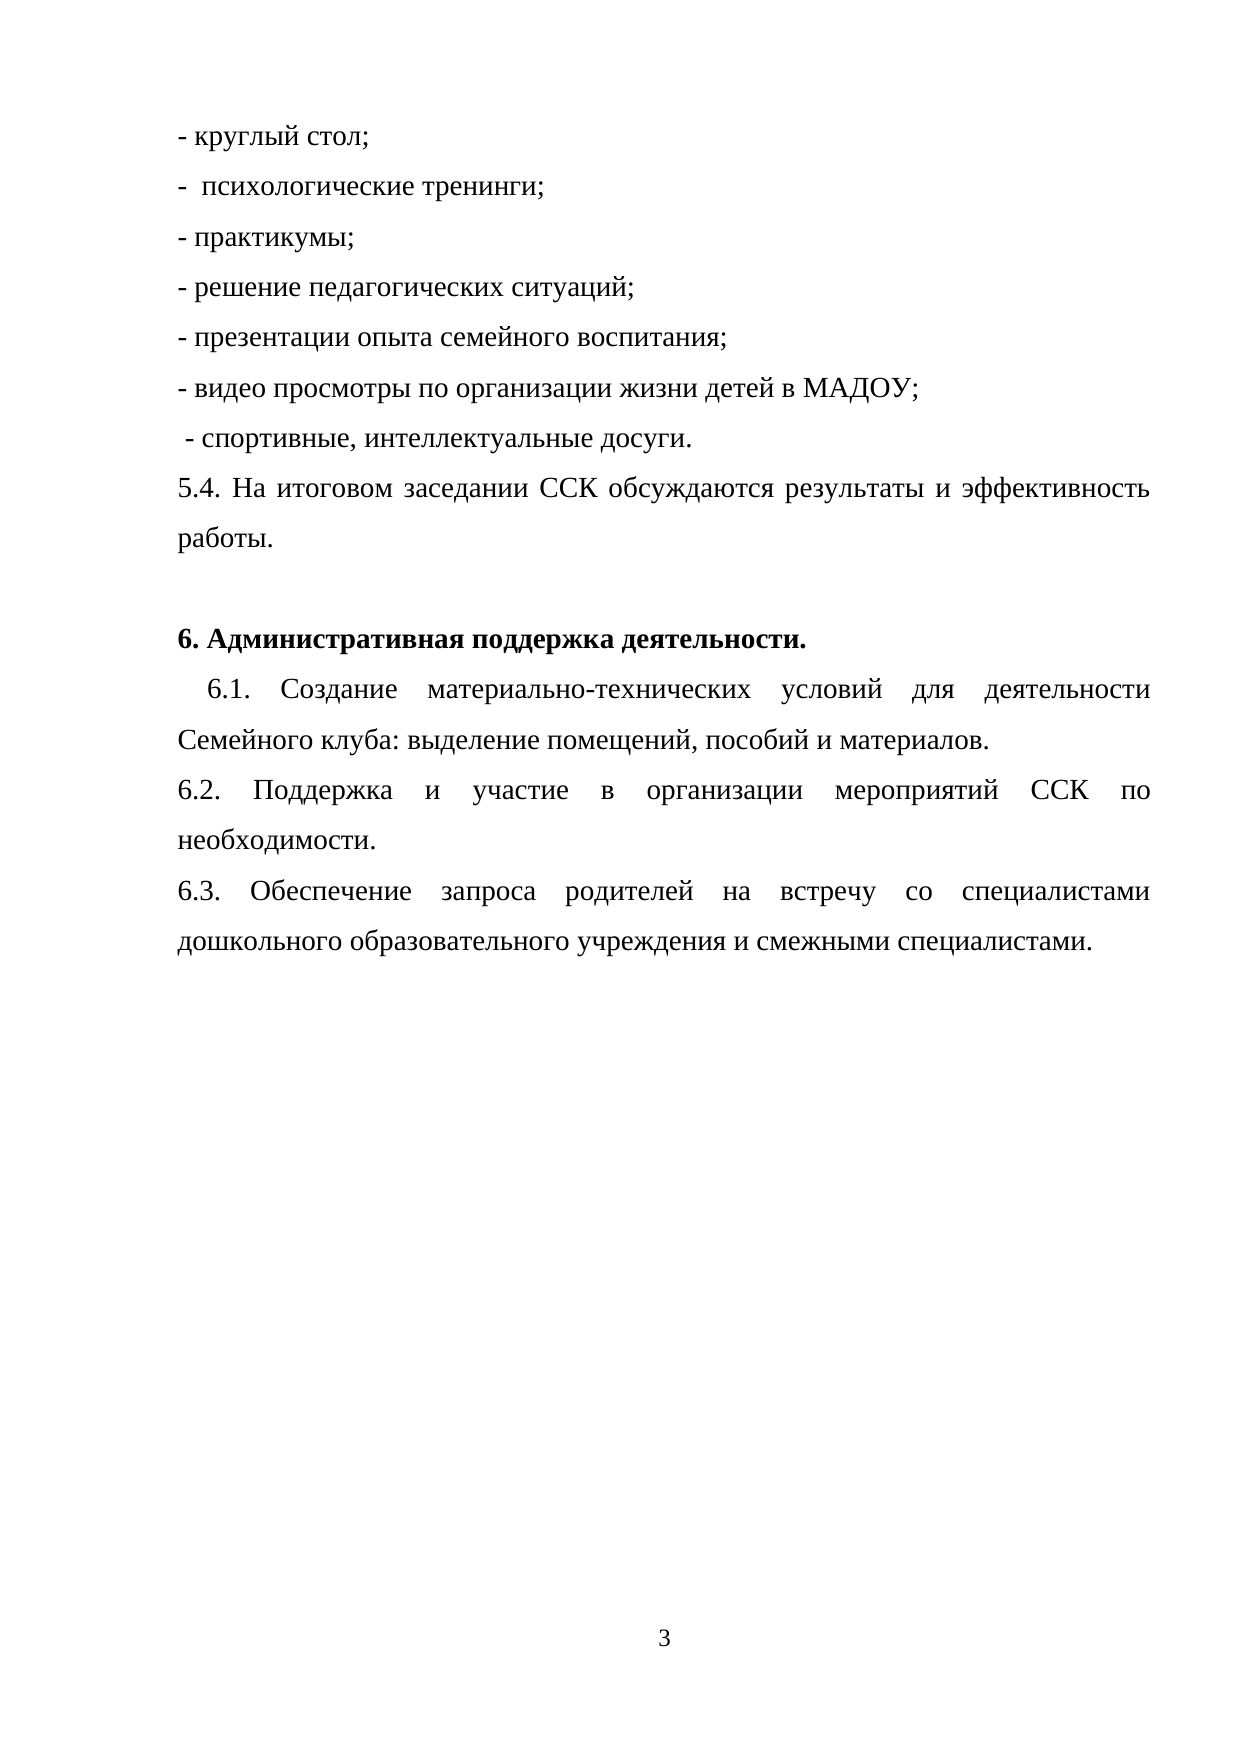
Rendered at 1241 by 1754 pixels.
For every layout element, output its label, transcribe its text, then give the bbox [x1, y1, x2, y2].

text 5.4. На итоговом заседании ССК обсуждаются результаты и эффективность работы. [177, 470, 1152, 554]
text 6. Административная поддержка деятельности. [177, 621, 1152, 655]
text - видео просмотры по организации жизни детей в МАДОУ; [177, 370, 1152, 403]
text - спортивные, интеллектуальные досуги. [177, 420, 1152, 453]
text - психологические тренинги; [177, 168, 1152, 202]
text - решение педагогических ситуаций; [177, 269, 1152, 303]
text 6.2. Поддержка и участие в организации мероприятий ССК по необходимости. [177, 772, 1152, 856]
text 6.3. Обеспечение запроса родителей на встречу со специалистами дошкольного образовательного учреждения и смежными специалистами. [177, 873, 1152, 957]
text - круглый стол; [177, 118, 1152, 152]
text - презентации опыта семейного воспитания; [177, 319, 1152, 353]
text 6.1. Создание материально-технических условий для деятельности Семейного клуба: выделение помещений, пособий и материалов. [177, 672, 1152, 755]
text - практикумы; [177, 219, 1152, 252]
